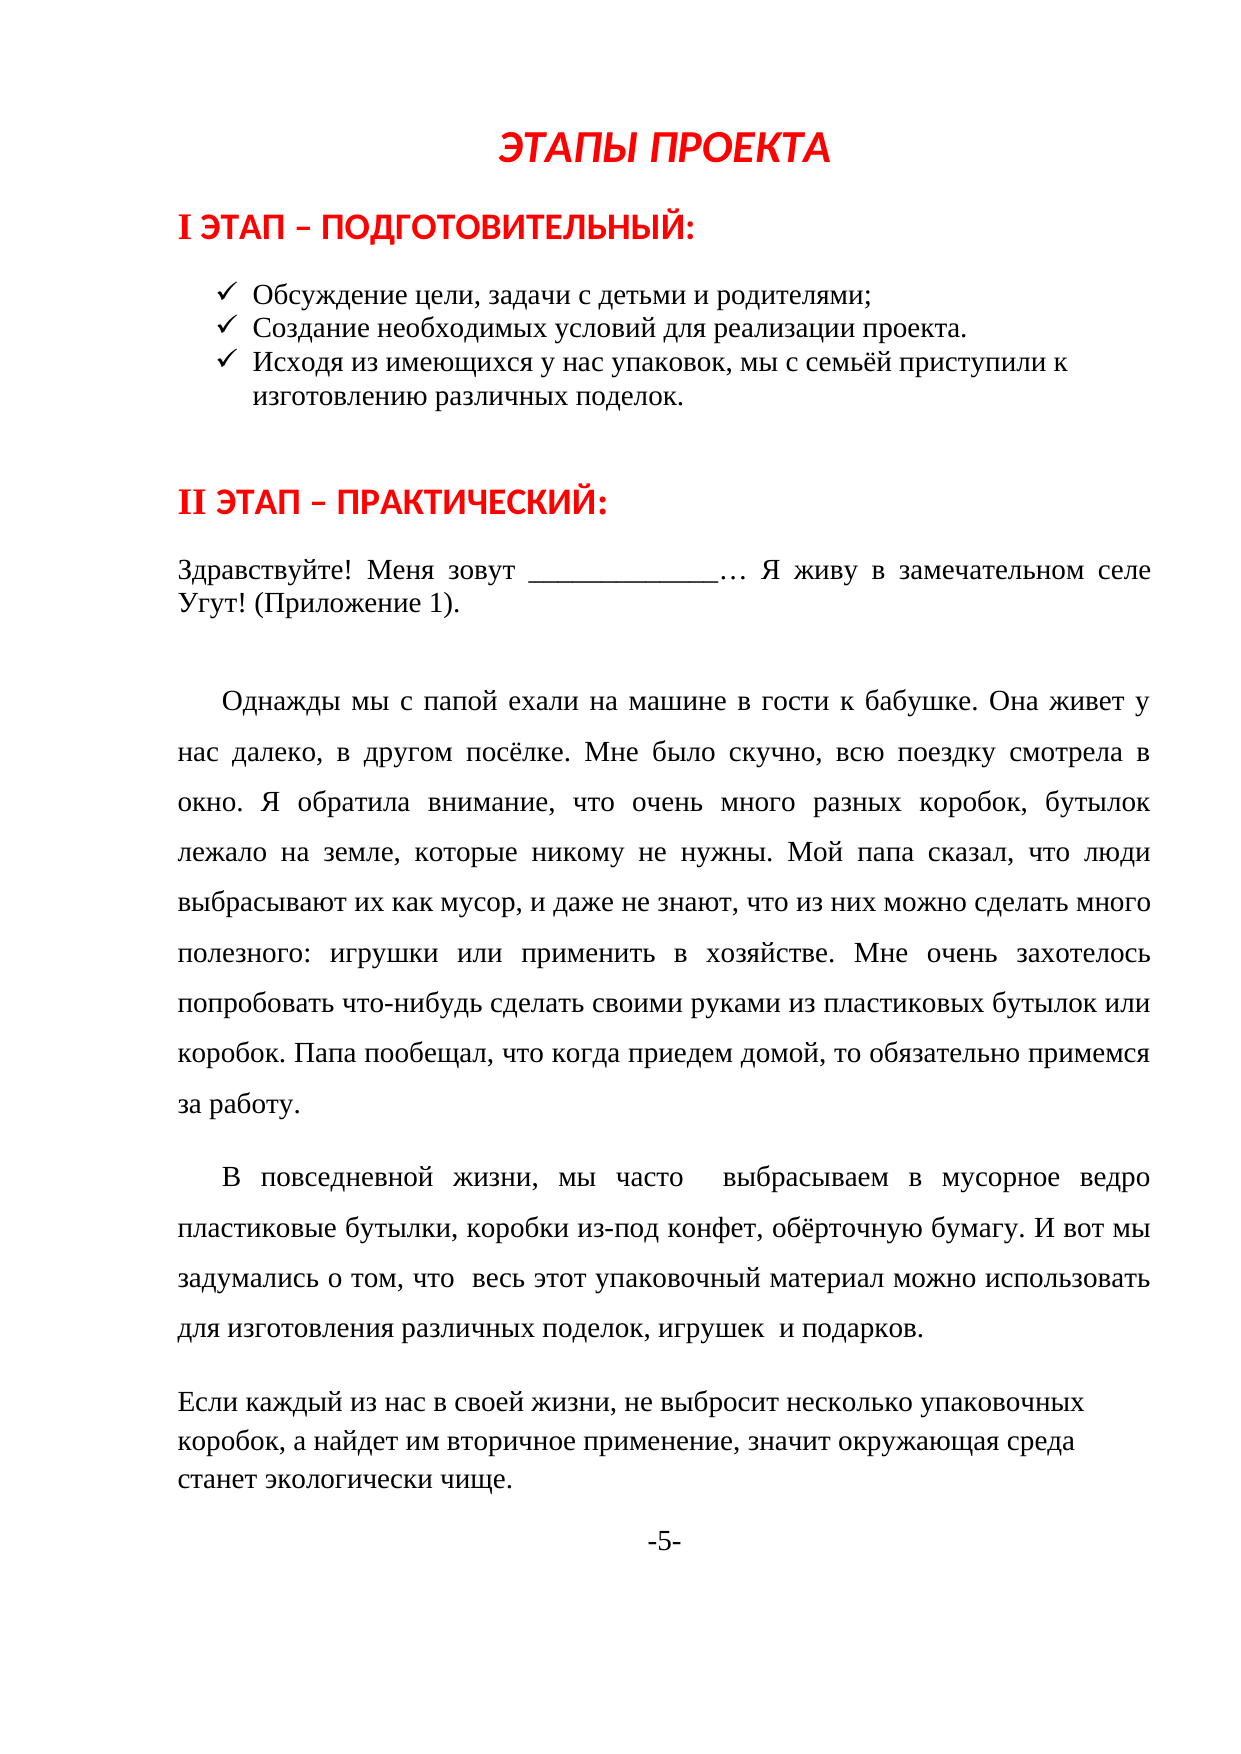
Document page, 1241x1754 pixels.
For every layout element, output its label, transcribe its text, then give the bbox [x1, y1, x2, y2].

text коробок, а найдет им вторичное применение, значит окружающая среда станет экологически чище. [177, 1423, 1152, 1495]
list Обсуждение цели, задачи с детьми и родителями; [215, 277, 1152, 310]
text ЭТАПЫ ПРОЕКТА [177, 118, 1152, 174]
text -5- [177, 1523, 1152, 1557]
text II ЭТАП – ПРАКТИЧЕСКИЙ: [177, 478, 1152, 524]
text Здравствуйте! Меня зовут _____________… Я живу в замечательном селе Угут! (Приложение 1). [177, 552, 1152, 619]
list Исходя из имеющихся у нас упаковок, мы с семьёй приступили к изготовлению различных поделок. [215, 344, 1152, 411]
list Создание необходимых условий для реализации проекта. [215, 310, 1152, 344]
text В повседневной жизни, мы часто выбрасываем в мусорное ведро пластиковые бутылки, коробки из-под конфет, обёрточную бумагу. И вот мы задумались о том, что весь этот упаковочный материал можно использовать для изготовления различных поделок, игрушек и подарков. [177, 1159, 1152, 1344]
text Однажды мы с папой ехали на машине в гости к бабушке. Она живет у нас далеко, в другом посёлке. Мне было скучно, всю поездку смотрела в окно. Я обратила внимание, что очень много разных коробок, бутылок лежало на земле, которые никому не нужны. Мой папа сказал, что люди выбрасывают их как мусор, и даже не знают, что из них можно сделать много полезного: игрушки или применить в хозяйстве. Мне очень захотелось попробовать что-нибудь сделать своими руками из пластиковых бутылок или коробок. Папа пообещал, что когда приедем домой, то обязательно примемся за работу. [177, 683, 1152, 1119]
text Если каждый из нас в своей жизни, не выбросит несколько упаковочных [177, 1384, 1152, 1418]
text I ЭТАП – ПОДГОТОВИТЕЛЬНЫЙ: [177, 203, 1152, 249]
